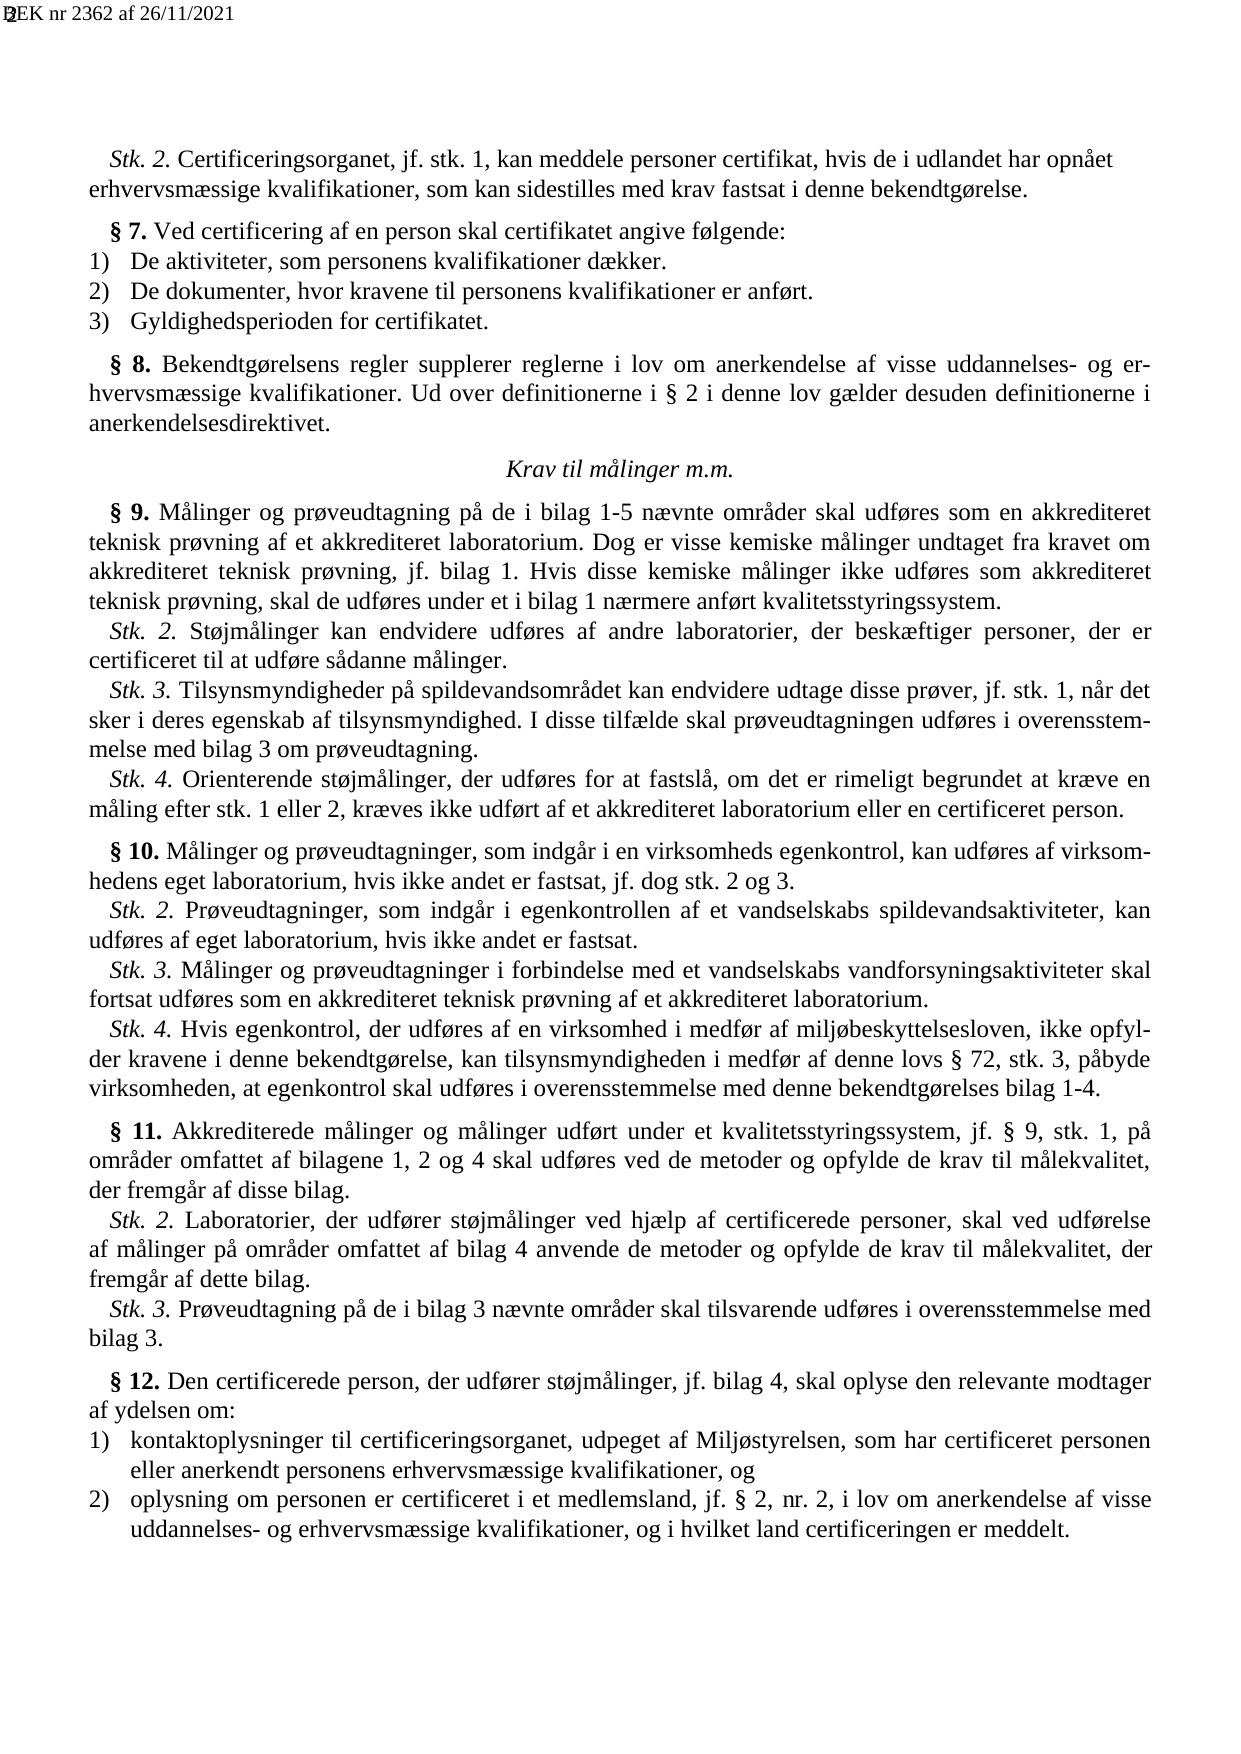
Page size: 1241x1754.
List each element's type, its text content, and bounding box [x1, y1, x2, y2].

list Gyldighedsperioden for certifikatet. [88, 306, 1236, 335]
list De dokumenter, hvor kravene til personens kvalifikationer er anført. [88, 276, 1236, 305]
list oplysning om personen er certificeret i et medlemsland, jf. § 2, nr. 2, i lov om anerkendelse af visse uddannelses- og erhvervsmæssige kvalifikationer, og i hvilket land certificeringen er meddelt. [88, 1484, 1152, 1543]
text Stk. 2. Støjmålinger kan endvidere udføres af andre laboratorier, der beskæftiger personer, der er certificeret til at udføre sådanne målinger. [88, 616, 1152, 674]
text Stk. 3. Prøveudtagning på de i bilag 3 nævnte områder skal tilsvarende udføres i overensstemmelse med bilag 3. [88, 1294, 1152, 1352]
list kontaktoplysninger til certificeringsorganet, udpeget af Miljøstyrelsen, som har certificeret personen eller anerkendt personens erhvervsmæssige kvalifikationer, og [88, 1425, 1152, 1483]
list De aktiviteter, som personens kvalifikationer dækker. [88, 246, 1236, 275]
text § 8. Bekendtgørelsens regler supplerer reglerne i lov om anerkendelse af visse uddannelses- og er- hvervsmæssige kvalifikationer. Ud over definitionerne i § 2 i denne lov gælder desuden definitionerne i anerkendelsesdirektivet. [88, 349, 1152, 437]
text § 7. Ved certificering af en person skal certifikatet angive følgende: [109, 216, 1236, 245]
text Stk. 4. Orienterende støjmålinger, der udføres for at fastslå, om det er rimeligt begrundet at kræve en måling efter stk. 1 eller 2, kræves ikke udført af et akkrediteret laboratorium eller en certificeret person. [88, 764, 1152, 823]
text Stk. 3. Tilsynsmyndigheder på spildevandsområdet kan endvidere udtage disse prøver, jf. stk. 1, når det sker i deres egenskab af tilsynsmyndighed. I disse tilfælde skal prøveudtagningen udføres i overensstem- melse med bilag 3 om prøveudtagning. [88, 675, 1152, 763]
text § 12. Den certificerede person, der udfører støjmålinger, jf. bilag 4, skal oplyse den relevante modtager af ydelsen om: [88, 1366, 1152, 1424]
text Stk. 2. Prøveudtagninger, som indgår i egenkontrollen af et vandselskabs spildevandsaktiviteter, kan udføres af eget laboratorium, hvis ikke andet er fastsat. [88, 896, 1152, 954]
text Stk. 4. Hvis egenkontrol, der udføres af en virksomhed i medfør af miljøbeskyttelsesloven, ikke opfyl- der kravene i denne bekendtgørelse, kan tilsynsmyndigheden i medfør af denne lovs § 72, stk. 3, påbyde virksomheden, at egenkontrol skal udføres i overensstemmelse med denne bekendtgørelses bilag 1-4. [88, 1014, 1152, 1102]
text Stk. 2. Laboratorier, der udfører støjmålinger ved hjælp af certificerede personer, skal ved udførelse af målinger på områder omfattet af bilag 4 anvende de metoder og opfylde de krav til målekvalitet, der fremgår af dette bilag. [88, 1205, 1152, 1293]
text Stk. 3. Målinger og prøveudtagninger i forbindelse med et vandselskabs vandforsyningsaktiviteter skal fortsat udføres som en akkrediteret teknisk prøvning af et akkrediteret laboratorium. [88, 955, 1152, 1013]
text § 9. Målinger og prøveudtagning på de i bilag 1-5 nævnte områder skal udføres som en akkrediteret teknisk prøvning af et akkrediteret laboratorium. Dog er visse kemiske målinger undtaget fra kravet om akkrediteret teknisk prøvning, jf. bilag 1. Hvis disse kemiske målinger ikke udføres som akkrediteret teknisk prøvning, skal de udføres under et i bilag 1 nærmere anført kvalitetsstyringssystem. [88, 497, 1152, 614]
text § 11. Akkrediterede målinger og målinger udført under et kvalitetsstyringssystem, jf. § 9, stk. 1, på områder omfattet af bilagene 1, 2 og 4 skal udføres ved de metoder og opfylde de krav til målekvalitet, der fremgår af disse bilag. [88, 1116, 1152, 1204]
text Stk. 2. Certificeringsorganet, jf. stk. 1, kan meddele personer certifikat, hvis de i udlandet har opnået erhvervsmæssige kvalifikationer, som kan sidestilles med krav fastsat i denne bekendtgørelse. [88, 144, 1236, 203]
text § 10. Målinger og prøveudtagninger, som indgår i en virksomheds egenkontrol, kan udføres af virksom- hedens eget laboratorium, hvis ikke andet er fastsat, jf. dog stk. 2 og 3. [88, 836, 1152, 894]
text Krav til målinger m.m. [506, 454, 1236, 483]
